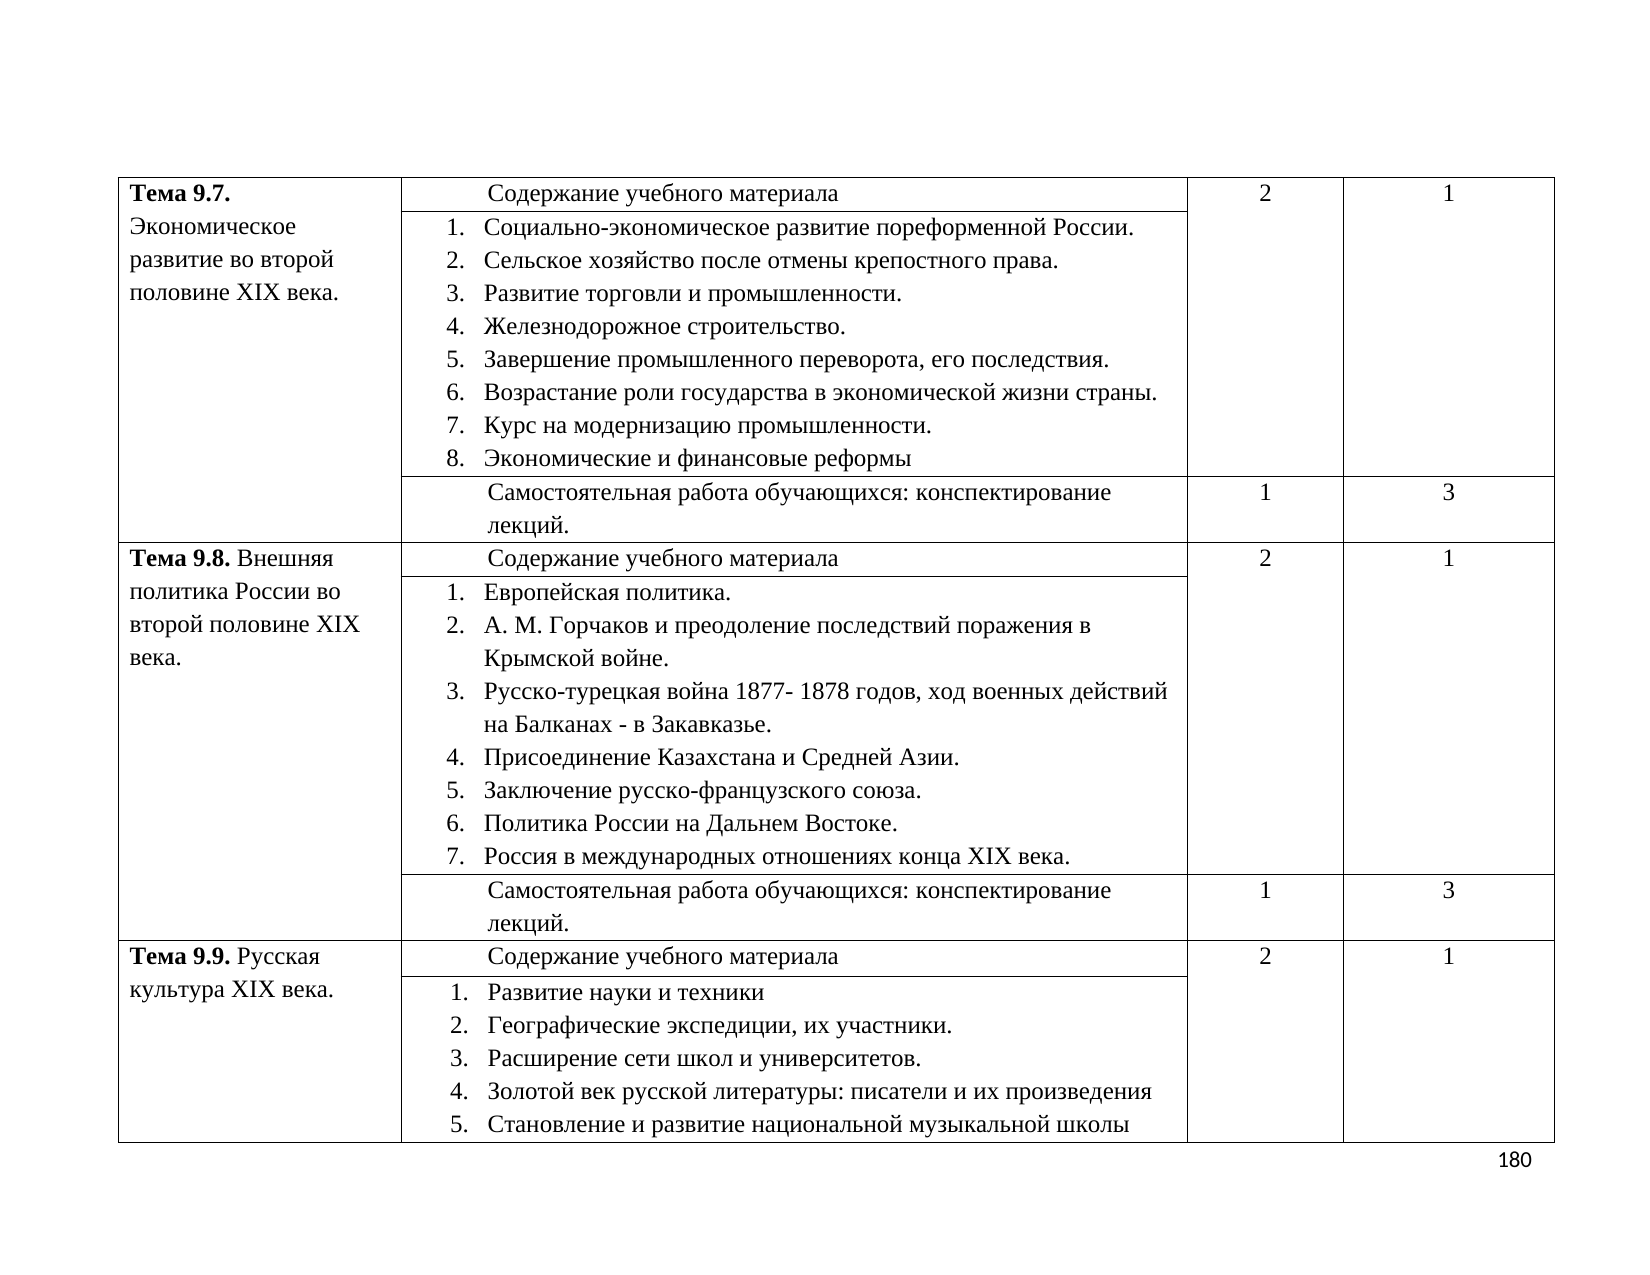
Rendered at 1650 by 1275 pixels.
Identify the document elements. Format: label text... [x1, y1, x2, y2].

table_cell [402, 977, 1187, 1142]
table_cell Содержание учебного материала [402, 178, 1187, 211]
table_cell 2 [1188, 543, 1343, 874]
table_cell 2 [1188, 178, 1343, 476]
table_cell 1 [1344, 543, 1554, 874]
table_cell 1 [1188, 875, 1343, 940]
table_cell Европейская политика. А. М. Горчаков и преодоление последствий поражения в Крымской войне. Русско-турецкая война 1877- 1878 годов, ход военных действий на Балканах - в Закавказье. Присоединение Казахстана и Средней Азии. Заключение русско-французского союза. Политика России на Дальнем Востоке. Россия в международных отношениях конца XIX века. [402, 577, 1187, 874]
table_cell Социально-экономическое развитие пореформенной России. Сельское хозяйство после отмены крепостного права. Развитие торговли и промышленности. Железнодорожное строительство. Завершение промышленного переворота, его последствия. Возрастание роли государства в экономической жизни страны. Курс на модернизацию промышленности. Экономические и финансовые реформы [402, 212, 1187, 476]
table_cell 1 [1188, 477, 1343, 542]
table_cell 3 [1344, 477, 1554, 542]
table_cell Самостоятельная работа обучающихся: конспектирование лекций. [402, 875, 1187, 940]
table_cell Тема 9.7. Экономическое развитие во второй половине XIX века. [119, 178, 401, 542]
table_cell Тема 9.9. Русская культура XIX века. [119, 941, 401, 1142]
table_cell 3 [1344, 875, 1554, 940]
table_cell Тема 9.8. Внешняя политика России во второй половине XIX века. [119, 543, 401, 940]
table_cell 1 [1344, 178, 1554, 476]
table_cell 1 [1344, 941, 1554, 1142]
table_cell Содержание учебного материала [402, 941, 1187, 976]
table_cell Самостоятельная работа обучающихся: конспектирование лекций. [402, 477, 1187, 542]
table_cell 2 [1188, 941, 1343, 1142]
table_cell Содержание учебного материала [402, 543, 1187, 576]
